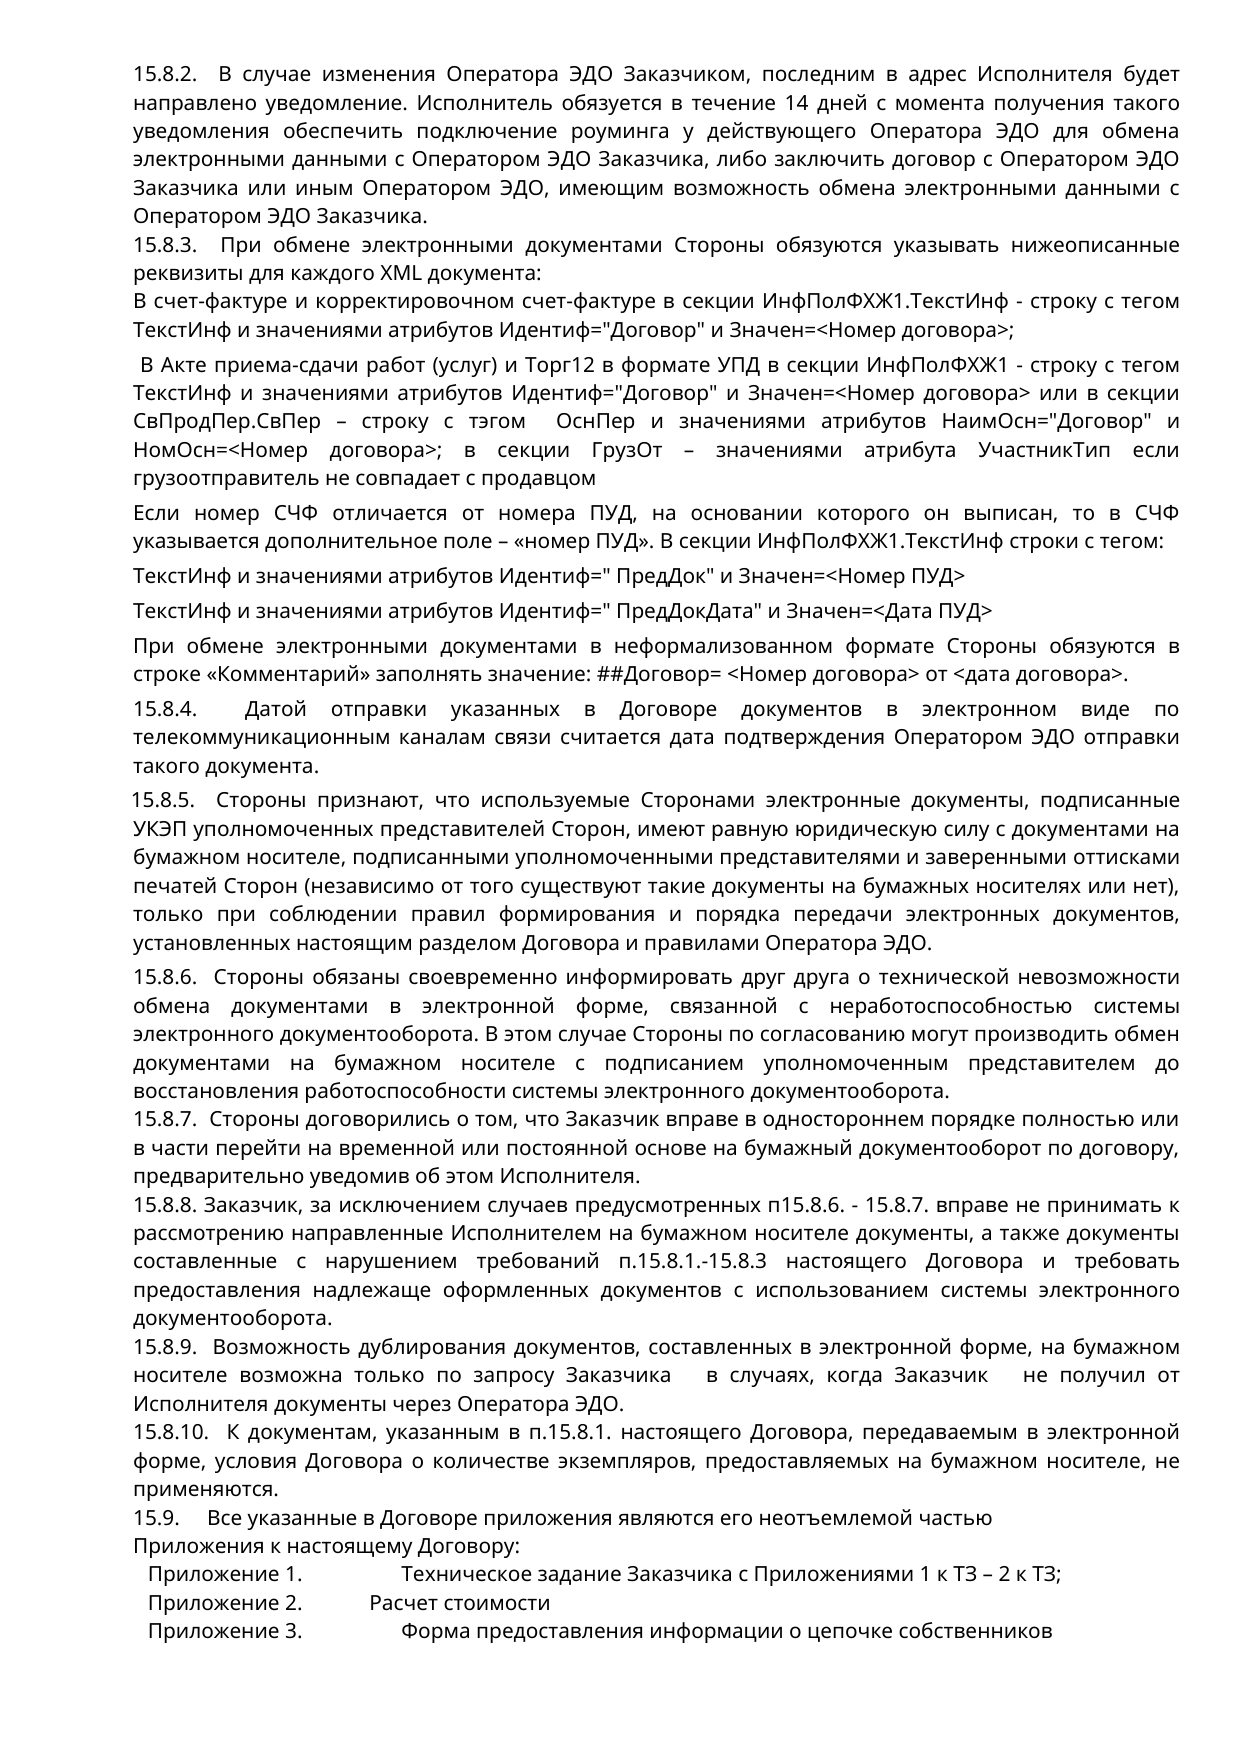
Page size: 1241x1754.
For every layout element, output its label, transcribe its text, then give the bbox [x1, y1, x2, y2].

text 15.8.4. Датой отправки указанных в Договоре документов в электронном виде по телекоммуникационным каналам связи считается дата подтверждения Оператором ЭДО отправки такого документа. [133, 694, 1181, 779]
list 15.8.2. В случае изменения Оператора ЭДО Заказчиком, последним в адрес Исполнителя будет направлено уведомление. Исполнитель обязуется в течение 14 дней с момента получения такого уведомления обеспечить подключение роуминга у действующего Оператора ЭДО для обмена электронными данными с Оператором ЭДО Заказчика, либо заключить договор с Оператором ЭДО Заказчика или иным Оператором ЭДО, имеющим возможность обмена электронными данными с Оператором ЭДО Заказчика. [133, 59, 1181, 230]
text При обмене электронными документами в неформализованном формате Стороны обязуются в строке «Комментарий» заполнять значение: ##Договор= <Номер договора> от <дата договора>. [133, 631, 1181, 688]
text 15.8.5. Стороны признают, что используемые Сторонами электронные документы, подписанные УКЭП уполномоченных представителей Сторон, имеют равную юридическую силу с документами на бумажном носителе, подписанными уполномоченными представителями и заверенными оттисками печатей Сторон (независимо от того существуют такие документы на бумажных носителях или нет), только при соблюдении правил формирования и порядка передачи электронных документов, установленных настоящим разделом Договора и правилами Оператора ЭДО. [131, 785, 1181, 956]
list 15.8.7. Стороны договорились о том, что Заказчик вправе в одностороннем порядке полностью или в части перейти на временной или постоянной основе на бумажный документооборот по договору, предварительно уведомив об этом Исполнителя. [133, 1104, 1181, 1190]
list Расчет стоимости [148, 1588, 1181, 1616]
text Приложения к настоящему Договору: [133, 1531, 1181, 1559]
list 15.8.3. При обмене электронными документами Стороны обязуются указывать нижеописанные реквизиты для каждого XML документа: [133, 230, 1181, 287]
list 15.8.9. Возможность дублирования документов, составленных в электронной форме, на бумажном носителе возможна только по запросу Заказчика в случаях, когда Заказчик не получил от Исполнителя документы через Оператора ЭДО. [133, 1332, 1181, 1417]
text Если номер СЧФ отличается от номера ПУД, на основании которого он выписан, то в СЧФ указывается дополнительное поле – «номер ПУД». В секции ИнфПолФХЖ1.ТекстИнф строки с тегом: [133, 498, 1181, 555]
list 15.8.6. Стороны обязаны своевременно информировать друг друга о технической невозможности обмена документами в электронной форме, связанной с неработоспособностью системы электронного документооборота. В этом случае Стороны по согласованию могут производить обмен документами на бумажном носителе с подписанием уполномоченным представителем до восстановления работоспособности системы электронного документооборота. [133, 962, 1181, 1104]
list Техническое задание Заказчика с Приложениями 1 к ТЗ – 2 к ТЗ; [148, 1559, 1181, 1588]
list 15.8.10. К документам, указанным в п.15.8.1. настоящего Договора, передаваемым в электронной форме, условия Договора о количестве экземпляров, предоставляемых на бумажном носителе, не применяются. [133, 1417, 1181, 1503]
text В счет-фактуре и корректировочном счет-фактуре в секции ИнфПолФХЖ1.ТекстИнф - строку с тегом ТекстИнф и значениями атрибутов Идентиф="Договор" и Значен=<Номер договора>; [133, 287, 1181, 343]
list Все указанные в Договоре приложения являются его неотъемлемой частью [133, 1503, 1181, 1531]
text ТекстИнф и значениями атрибутов Идентиф=" ПредДокДата" и Значен=<Дата ПУД> [133, 596, 1181, 624]
text В Акте приема-сдачи работ (услуг) и Торг12 в формате УПД в секции ИнфПолФХЖ1 - строку с тегом ТекстИнф и значениями атрибутов Идентиф="Договор" и Значен=<Номер договора> или в секции СвПродПер.СвПер – строку с тэгом ОснПер и значениями атрибутов НаимОсн="Договор" и НомОсн=<Номер договора>; в секции ГрузОт – значениями атрибута УчастникТип если грузоотправитель не совпадает с продавцом [133, 350, 1181, 492]
text ТекстИнф и значениями атрибутов Идентиф=" ПредДок" и Значен=<Номер ПУД> [133, 561, 1181, 590]
list Форма предоставления информации о цепочке собственников [148, 1616, 1181, 1645]
list 15.8.8. Заказчик, за исключением случаев предусмотренных п15.8.6. - 15.8.7. вправе не принимать к рассмотрению направленные Исполнителем на бумажном носителе документы, а также документы составленные с нарушением требований п.15.8.1.-15.8.3 настоящего Договора и требовать предоставления надлежаще оформленных документов с использованием системы электронного документооборота. [133, 1190, 1181, 1332]
